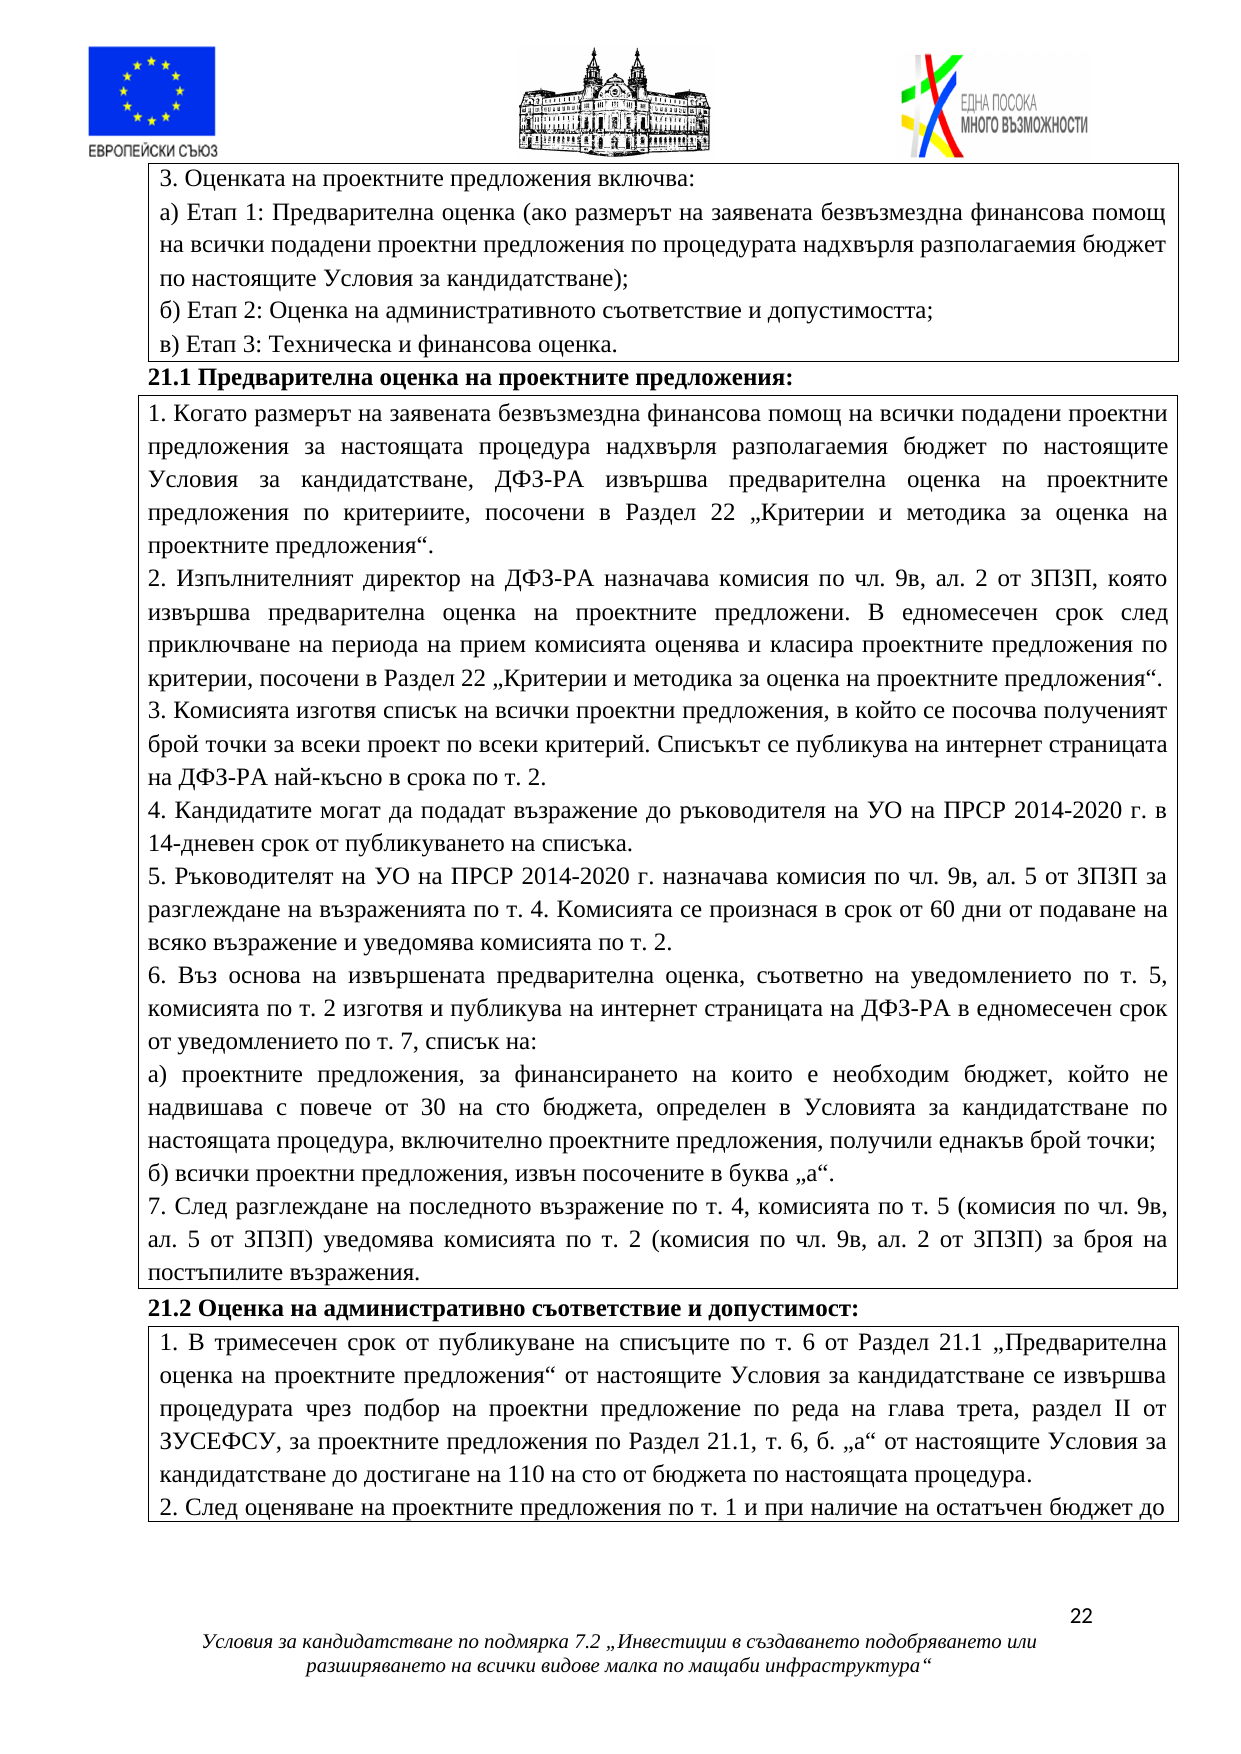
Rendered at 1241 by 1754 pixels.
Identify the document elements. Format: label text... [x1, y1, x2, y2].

text 1. Когато размерът на заявената безвъзмездна финансова помощ на всички подадени проектни предложения за настоящата процедура надхвърля разполагаемия бюджет по настоящите Условия за кандидатстване, ДФЗ-РА извършва предварителна оценка на проектните предложения по критериите, посочени в Раздел 22 „Критерии и методика за оценка на проектните предложения“. [139, 396, 1177, 559]
subtitle 21.1 Предварителна оценка на проектните предложения: [148, 362, 1093, 391]
text б) всички проектни предложения, извън посочените в буква „а“. [139, 1155, 1177, 1187]
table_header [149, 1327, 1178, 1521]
text а) проектните предложения, за финансирането на които е необходим бюджет, който не надвишава с повече от 30 на сто бюджета, определен в Условията за кандидатстване по настоящата процедура, включително проектните предложения, получили еднакъв брой точки; [139, 1056, 1177, 1154]
picture [514, 44, 718, 160]
picture [896, 50, 1090, 160]
text 4. Кандидатите могат да подадат възражение до ръководителя на УО на ПРСР 2014-2020 г. в 14-дневен срок от публикуването на списъка. [139, 792, 1177, 856]
text 5. Ръководителят на УО на ПРСР 2014-2020 г. назначава комисия по чл. 9в, ал. 5 от ЗПЗП за разглеждане на възраженията по т. 4. Комисията се произнася в срок от 60 дни от подаване на всяко възражение и уведомява комисията по т. 2. [139, 858, 1177, 956]
text 3. Комисията изготвя списък на всички проектни предложения, в който се посочва полученият брой точки за всеки проект по всеки критерий. Списъкът се публикува на интернет страницата на ДФЗ-РА най-късно в срока по т. 2. [139, 692, 1177, 790]
picture [88, 45, 219, 160]
text 2. Изпълнителният директор на ДФЗ-РА назначава комисия по чл. 9в, ал. 2 от ЗПЗП, която извършва предварителна оценка на проектните предложени. В едномесечен срок след приключване на периода на прием комисията оценява и класира проектните предложения по критерии, посочени в Раздел 22 „Критерии и методика за оценка на проектните предложения“. [139, 560, 1177, 691]
subtitle 21.2 Оценка на административно съответствие и допустимост: [148, 1293, 1093, 1322]
text 7. След разглеждане на последното възражение по т. 4, комисията по т. 5 (комисия по чл. 9в, ал. 5 от ЗПЗП) уведомява комисията по т. 2 (комисия по чл. 9в, ал. 2 от ЗПЗП) за броя на постъпилите възражения. [139, 1188, 1177, 1288]
text 6. Въз основа на извършената предварителна оценка, съответно на уведомлението по т. 5, комисията по т. 2 изготвя и публикува на интернет страницата на ДФЗ-РА в едномесечен срок от уведомлението по т. 7, списък на: [139, 957, 1177, 1054]
